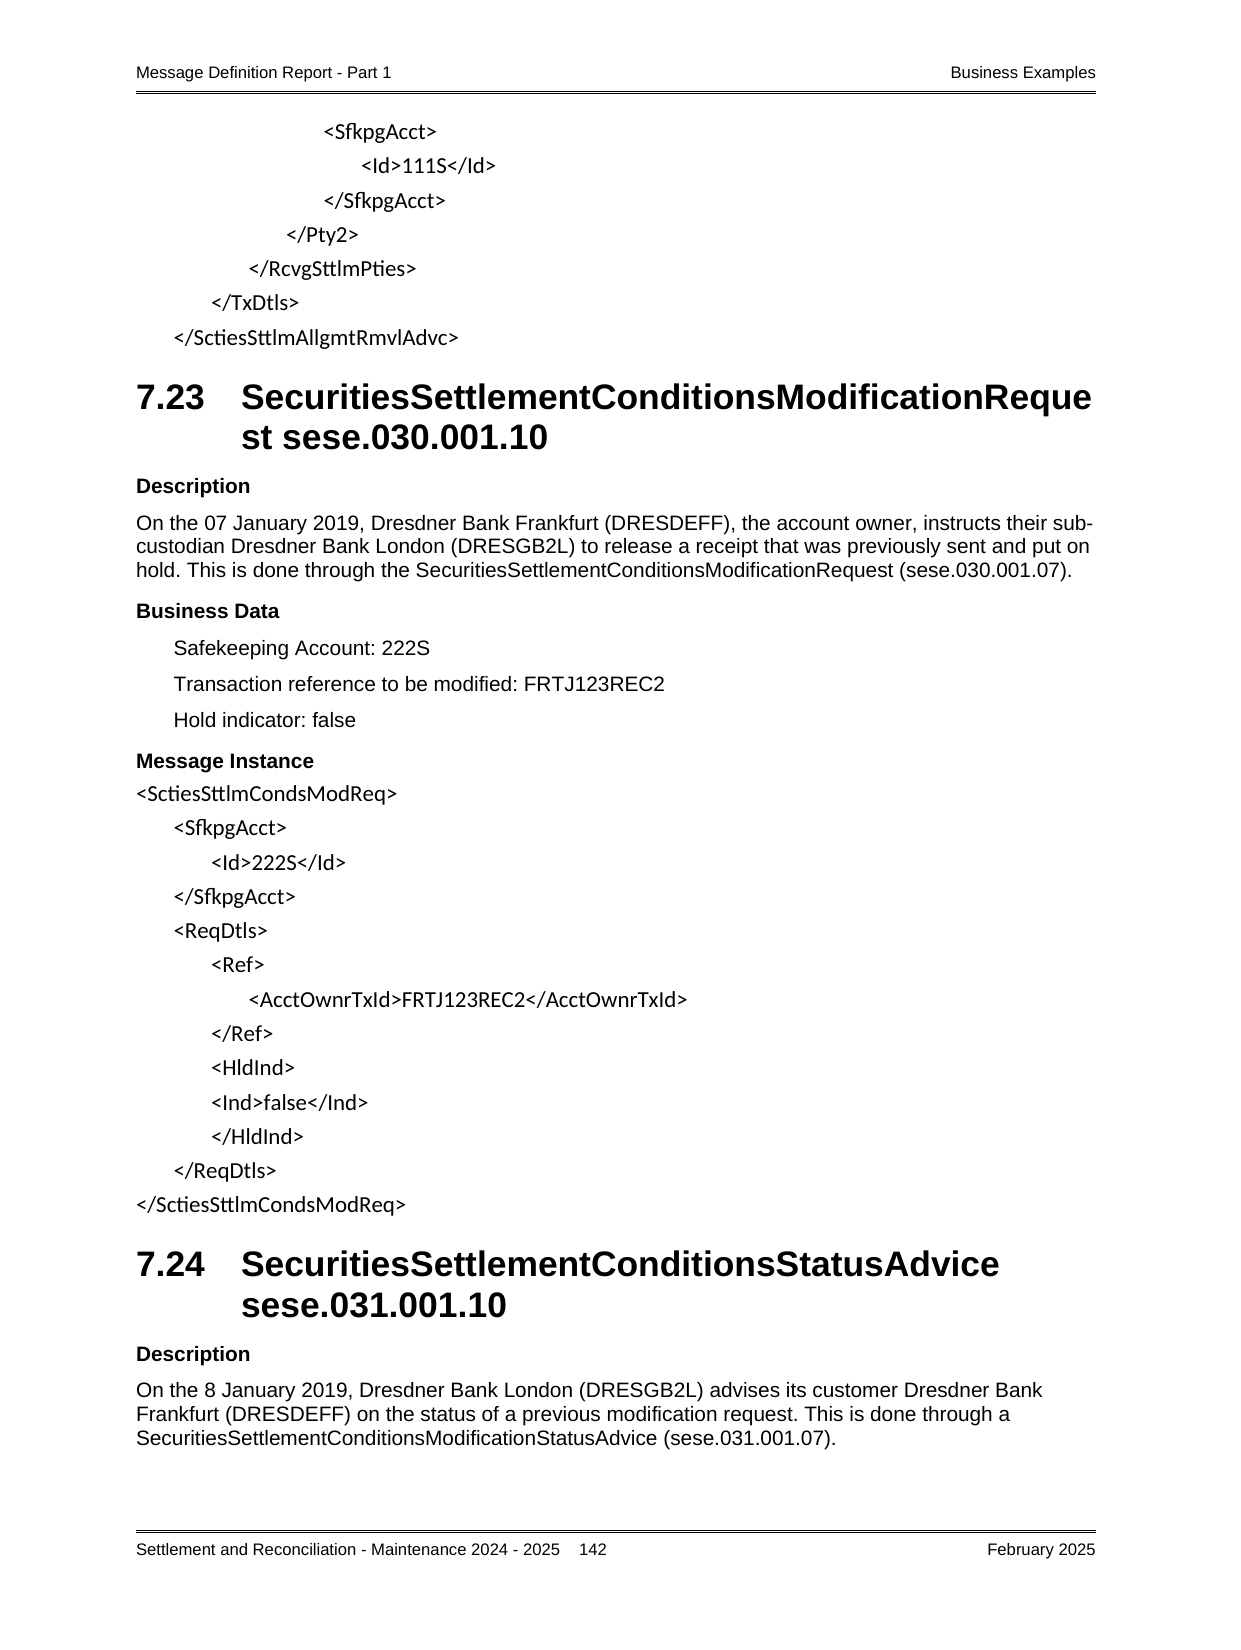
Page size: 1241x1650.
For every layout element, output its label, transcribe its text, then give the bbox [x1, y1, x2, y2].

text On the 8 January 2019, Dresdner Bank London (DRESGB2L) advises its customer Dresdner Bank Frankfurt (DRESDEFF) on the status of a previous modification request. This is done through a SecuritiesSettlementConditionsModificationStatusAdvice (sese.031.001.07). [136, 1378, 1104, 1450]
text <ReqDtls> [136, 916, 1104, 944]
subtitle SecuritiesSettlementConditionsModificationRequest sese.030.001.10 [136, 376, 1104, 457]
text <Ind>false</Ind> [136, 1088, 1104, 1116]
text <Id>111S</Id> [136, 151, 1104, 179]
text <SfkpgAcct> [136, 117, 1104, 145]
text </RcvgSttlmPties> [136, 254, 1104, 282]
text Hold indicator: false [173, 708, 1104, 732]
text <HldInd> [136, 1053, 1104, 1081]
text </SfkpgAcct> [136, 882, 1104, 910]
text Description [136, 474, 1104, 498]
text Transaction reference to be modified: FRTJ123REC2 [173, 672, 1104, 696]
text Business Data [136, 599, 1104, 623]
subtitle SecuritiesSettlementConditionsStatusAdvice sese.031.001.10 [136, 1243, 1104, 1325]
text <AcctOwnrTxId>FRTJ123REC2</AcctOwnrTxId> [136, 985, 1104, 1013]
text Safekeeping Account: 222S [173, 635, 1104, 659]
text </SfkpgAcct> [136, 186, 1104, 214]
text </Ref> [136, 1019, 1104, 1047]
text On the 07 January 2019, Dresdner Bank Frankfurt (DRESDEFF), the account owner, instructs their sub-custodian Dresdner Bank London (DRESGB2L) to release a receipt that was previously sent and put on hold. This is done through the SecuritiesSettlementConditionsModificationRequest (sese.030.001.07). [136, 510, 1104, 582]
text Message Instance [136, 749, 1104, 773]
text <Id>222S</Id> [136, 848, 1104, 876]
text <SctiesSttlmCondsModReq> [136, 779, 1104, 807]
text </ReqDtls> [136, 1156, 1104, 1184]
text </Pty2> [136, 220, 1104, 248]
text </SctiesSttlmAllgmtRmvlAdvc> [136, 323, 1104, 351]
text </TxDtls> [136, 288, 1104, 317]
text <Ref> [136, 951, 1104, 978]
text Description [136, 1342, 1104, 1366]
text </SctiesSttlmCondsModReq> [136, 1190, 1104, 1218]
text <SfkpgAcct> [136, 813, 1104, 841]
text </HldInd> [136, 1122, 1104, 1150]
